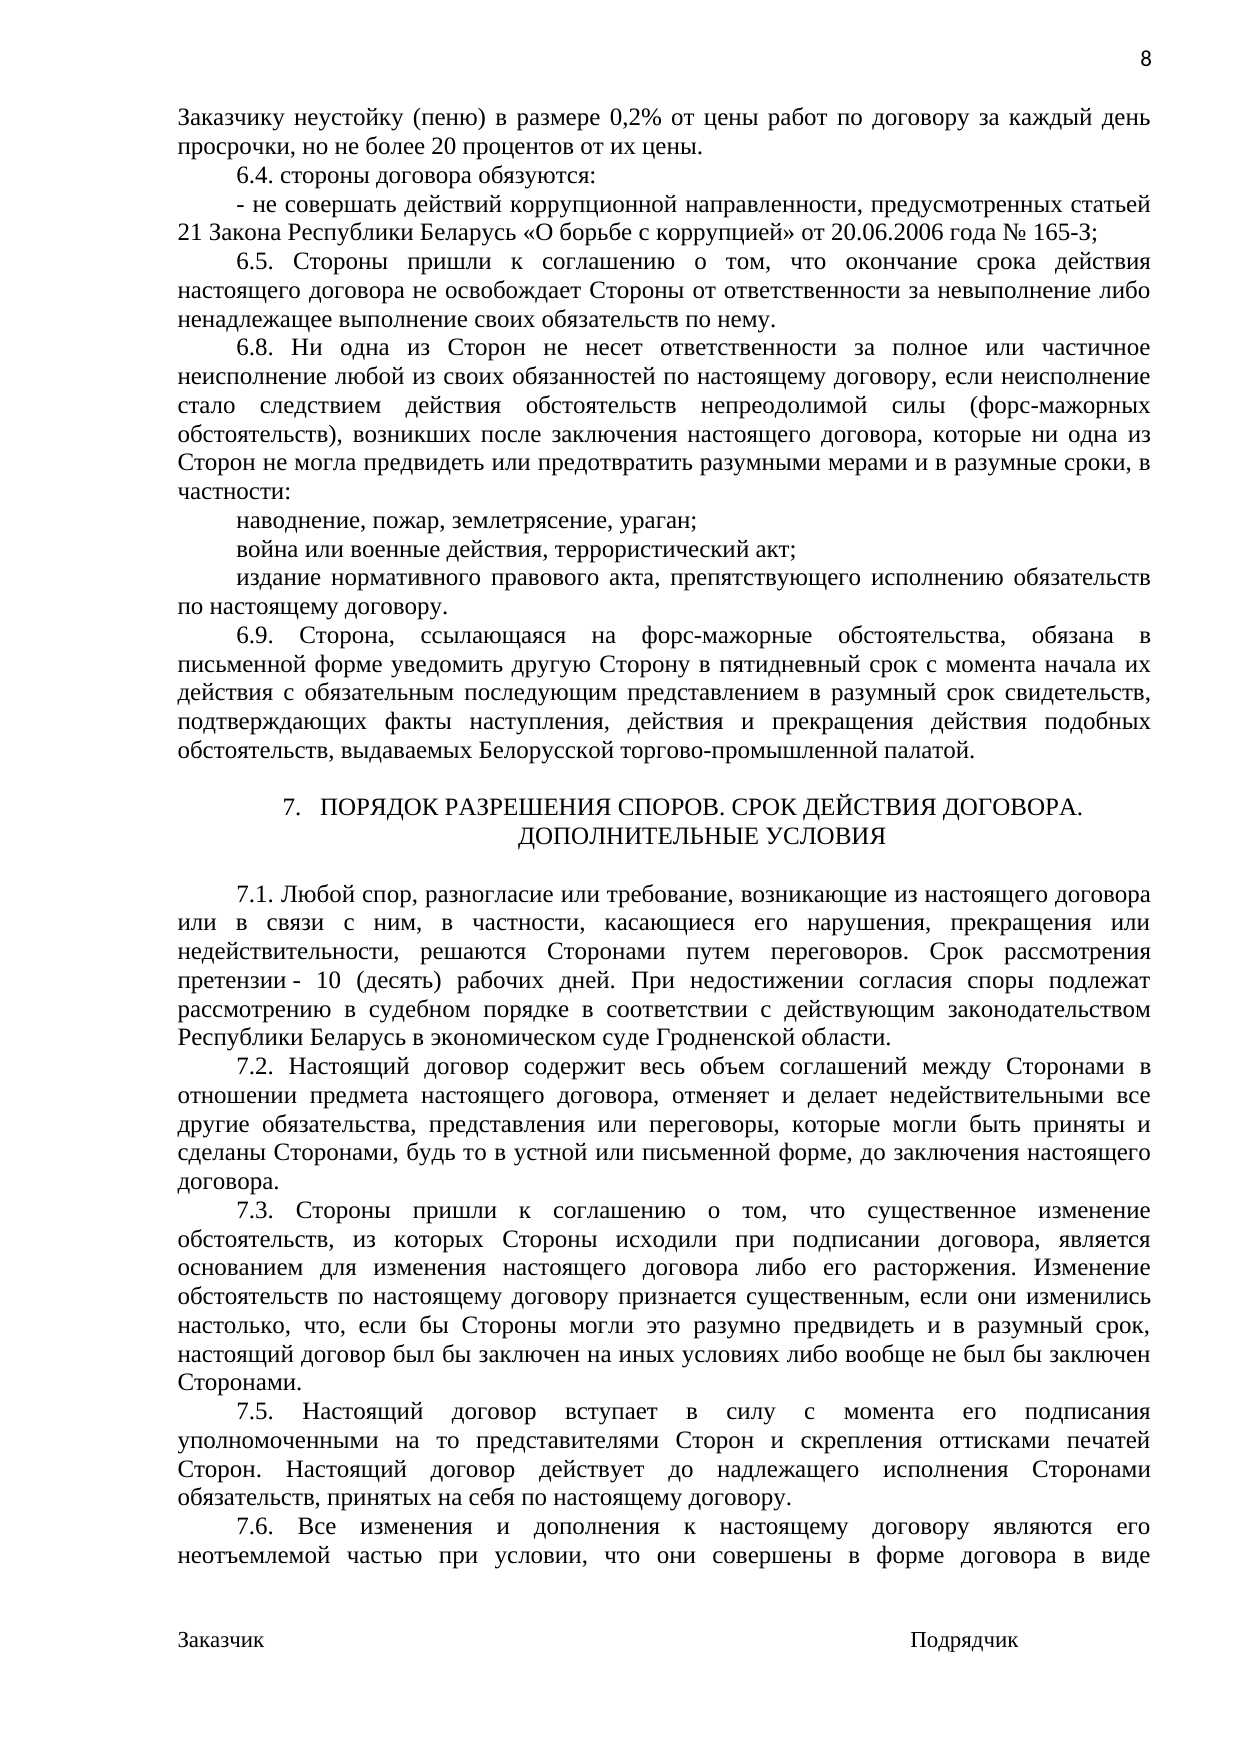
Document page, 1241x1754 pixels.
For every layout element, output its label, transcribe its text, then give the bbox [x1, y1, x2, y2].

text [177, 1511, 1152, 1569]
text 6.4. стороны договора обязуются: [177, 160, 1152, 189]
text 7.2. Настоящий договор содержит весь объем соглашений между Сторонами в отношении предмета настоящего договора, отменяет и делает недействительными все другие обязательства, представления или переговоры, которые могли быть приняты и сделаны Сторонами, будь то в устной или письменной форме, до заключения настоящего договора. [177, 1051, 1152, 1195]
text 7.3. Стороны пришли к соглашению о том, что существенное изменение обстоятельств, из которых Стороны исходили при подписании договора, является основанием для изменения настоящего договора либо его расторжения. Изменение обстоятельств по настоящему договору признается существенным, если они изменились настолько, что, если бы Стороны могли это разумно предвидеть и в разумный срок, настоящий договор был бы заключен на иных условиях либо вообще не был бы заключен Сторонами. [177, 1195, 1152, 1396]
list ПОРЯДОК РАЗРЕШЕНИЯ СПОРОВ. СРОК ДЕЙСТВИЯ ДОГОВОРА. ДОПОЛНИТЕЛЬНЫЕ УСЛОВИЯ [215, 792, 1152, 850]
text издание нормативного правового акта, препятствующего исполнению обязательств по настоящему договору. [177, 562, 1152, 620]
text 6.5. Стороны пришли к соглашению о том, что окончание срока действия настоящего договора не освобождает Стороны от ответственности за невыполнение либо ненадлежащее выполнение своих обязательств по нему. [177, 246, 1152, 332]
text 6.8. Ни одна из Сторон не несет ответственности за полное или частичное неисполнение любой из своих обязанностей по настоящему договору, если неисполнение стало следствием действия обстоятельств непреодолимой силы (форс-мажорных обстоятельств), возникших после заключения настоящего договора, которые ни одна из Сторон не могла предвидеть или предотвратить разумными мерами и в разумные сроки, в частности: [177, 332, 1152, 505]
text - не совершать действий коррупционной направленности, предусмотренных статьей 21 Закона Республики Беларусь «О борьбе с коррупцией» от 20.06.2006 года № 165-З; [177, 189, 1152, 246]
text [177, 102, 1152, 160]
text 6.9. Сторона, ссылающаяся на форс-мажорные обстоятельства, обязана в письменной форме уведомить другую Сторону в пятидневный срок с момента начала их действия с обязательным последующим представлением в разумный срок свидетельств, подтверждающих факты наступления, действия и прекращения действия подобных обстоятельств, выдаваемых Белорусской торгово-промышленной палатой. [177, 620, 1152, 764]
text 7.5. Настоящий договор вступает в силу с момента его подписания уполномоченными на то представителями Сторон и скрепления оттисками печатей Сторон. Настоящий договор действует до надлежащего исполнения Сторонами обязательств, принятых на себя по настоящему договору. [177, 1396, 1152, 1511]
text война или военные действия, террористический акт; [177, 534, 1152, 562]
text 7.1. Любой спор, разногласие или требование, возникающие из настоящего договора или в связи с ним, в частности, касающиеся его нарушения, прекращения или недействительности, решаются Сторонами путем переговоров. Срок рассмотрения претензии - 10 (десять) рабочих дней. При недостижении согласия споры подлежат рассмотрению в судебном порядке в соответствии с действующим законодательством Республики Беларусь в экономическом суде Гродненской области. [177, 879, 1152, 1051]
text наводнение, пожар, землетрясение, ураган; [177, 505, 1152, 534]
